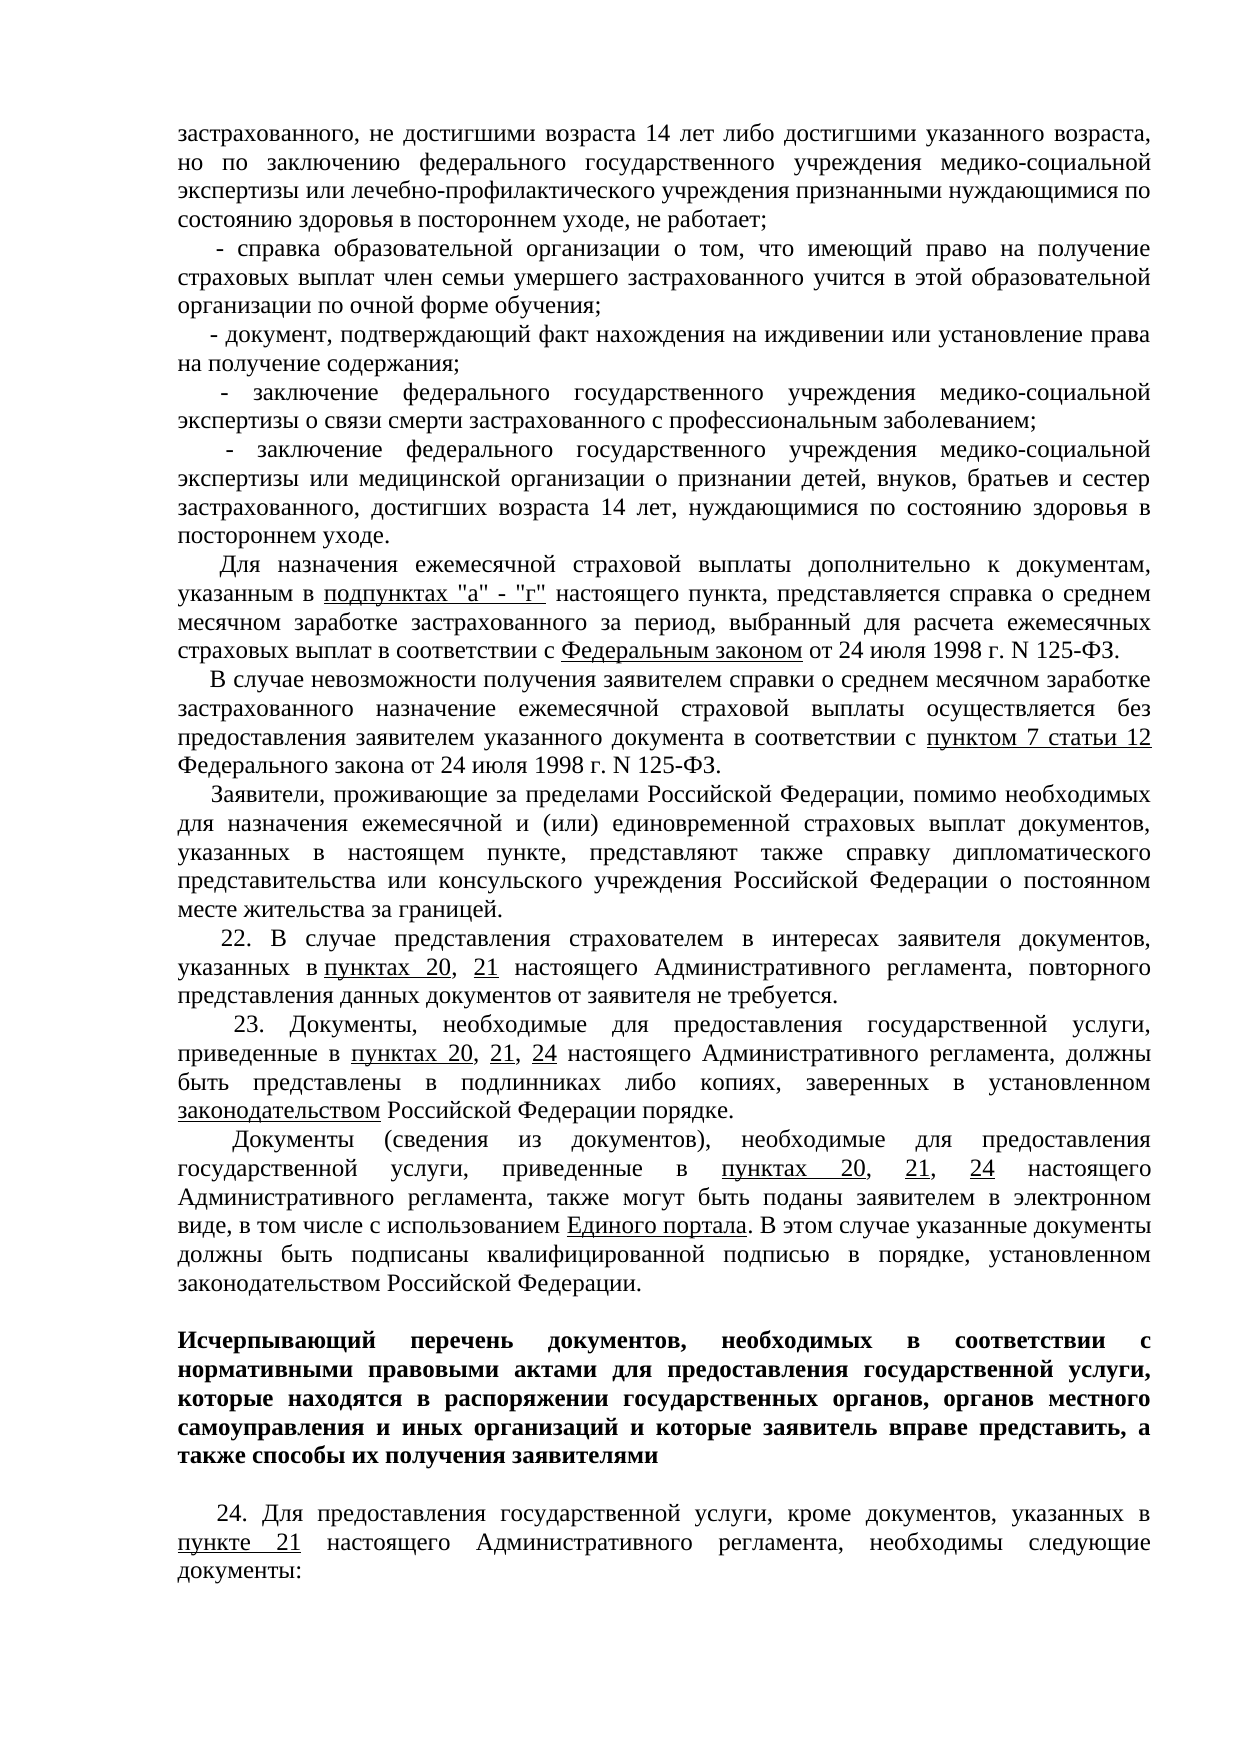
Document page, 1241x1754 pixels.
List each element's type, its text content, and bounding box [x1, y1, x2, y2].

text 23. Документы, необходимые для предоставления государственной услуги, приведенные в пунктах 20, 21, 24 настоящего Административного регламента, должны быть представлены в подлинниках либо копиях, заверенных в установленном законодательством Российской Федерации порядке. [177, 1009, 1152, 1124]
text Документы (сведения из документов), необходимые для предоставления государственной услуги, приведенные в пунктах 20, 21, 24 настоящего Административного регламента, также могут быть поданы заявителем в электронном виде, в том числе с использованием Единого портала. В этом случае указанные документы должны быть подписаны квалифицированной подписью в порядке, установленном законодательством Российской Федерации. [177, 1124, 1152, 1297]
text В случае невозможности получения заявителем справки о среднем месячном заработке застрахованного назначение ежемесячной страховой выплаты осуществляется без предоставления заявителем указанного документа в соответствии с пунктом 7 статьи 12 Федерального закона от 24 июля 1998 г. N 125-ФЗ. [177, 664, 1152, 779]
text Исчерпывающий перечень документов, необходимых в соответствии с нормативными правовыми актами для предоставления государственной услуги, которые находятся в распоряжении государственных органов, органов местного самоуправления и иных организаций и которые заявитель вправе представить, а также способы их получения заявителями [177, 1326, 1152, 1469]
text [177, 118, 1152, 233]
text - заключение федерального государственного учреждения медико-социальной экспертизы о связи смерти застрахованного с профессиональным заболеванием; [177, 377, 1152, 434]
text - заключение федерального государственного учреждения медико-социальной экспертизы или медицинской организации о признании детей, внуков, братьев и сестер застрахованного, достигших возраста 14 лет, нуждающимися по состоянию здоровья в постороннем уходе. [177, 434, 1152, 549]
text - документ, подтверждающий факт нахождения на иждивении или установление права на получение содержания; [177, 319, 1152, 377]
text Заявители, проживающие за пределами Российской Федерации, помимо необходимых для назначения ежемесячной и (или) единовременной страховых выплат документов, указанных в настоящем пункте, представляют также справку дипломатического представительства или консульского учреждения Российской Федерации о постоянном месте жительства за границей. [177, 779, 1152, 923]
text 24. Для предоставления государственной услуги, кроме документов, указанных в пункте 21 настоящего Административного регламента, необходимы следующие документы: [177, 1498, 1152, 1584]
text - справка образовательной организации о том, что имеющий право на получение страховых выплат член семьи умершего застрахованного учится в этой образовательной организации по очной форме обучения; [177, 233, 1152, 319]
text Для назначения ежемесячной страховой выплаты дополнительно к документам, указанным в подпунктах "а" - "г" настоящего пункта, представляется справка о среднем месячном заработке застрахованного за период, выбранный для расчета ежемесячных страховых выплат в соответствии с Федеральным законом от 24 июля 1998 г. N 125-ФЗ. [177, 549, 1152, 664]
text 22. В случае представления страхователем в интересах заявителя документов, указанных в пунктах 20, 21 настоящего Административного регламента, повторного представления данных документов от заявителя не требуется. [177, 923, 1152, 1009]
